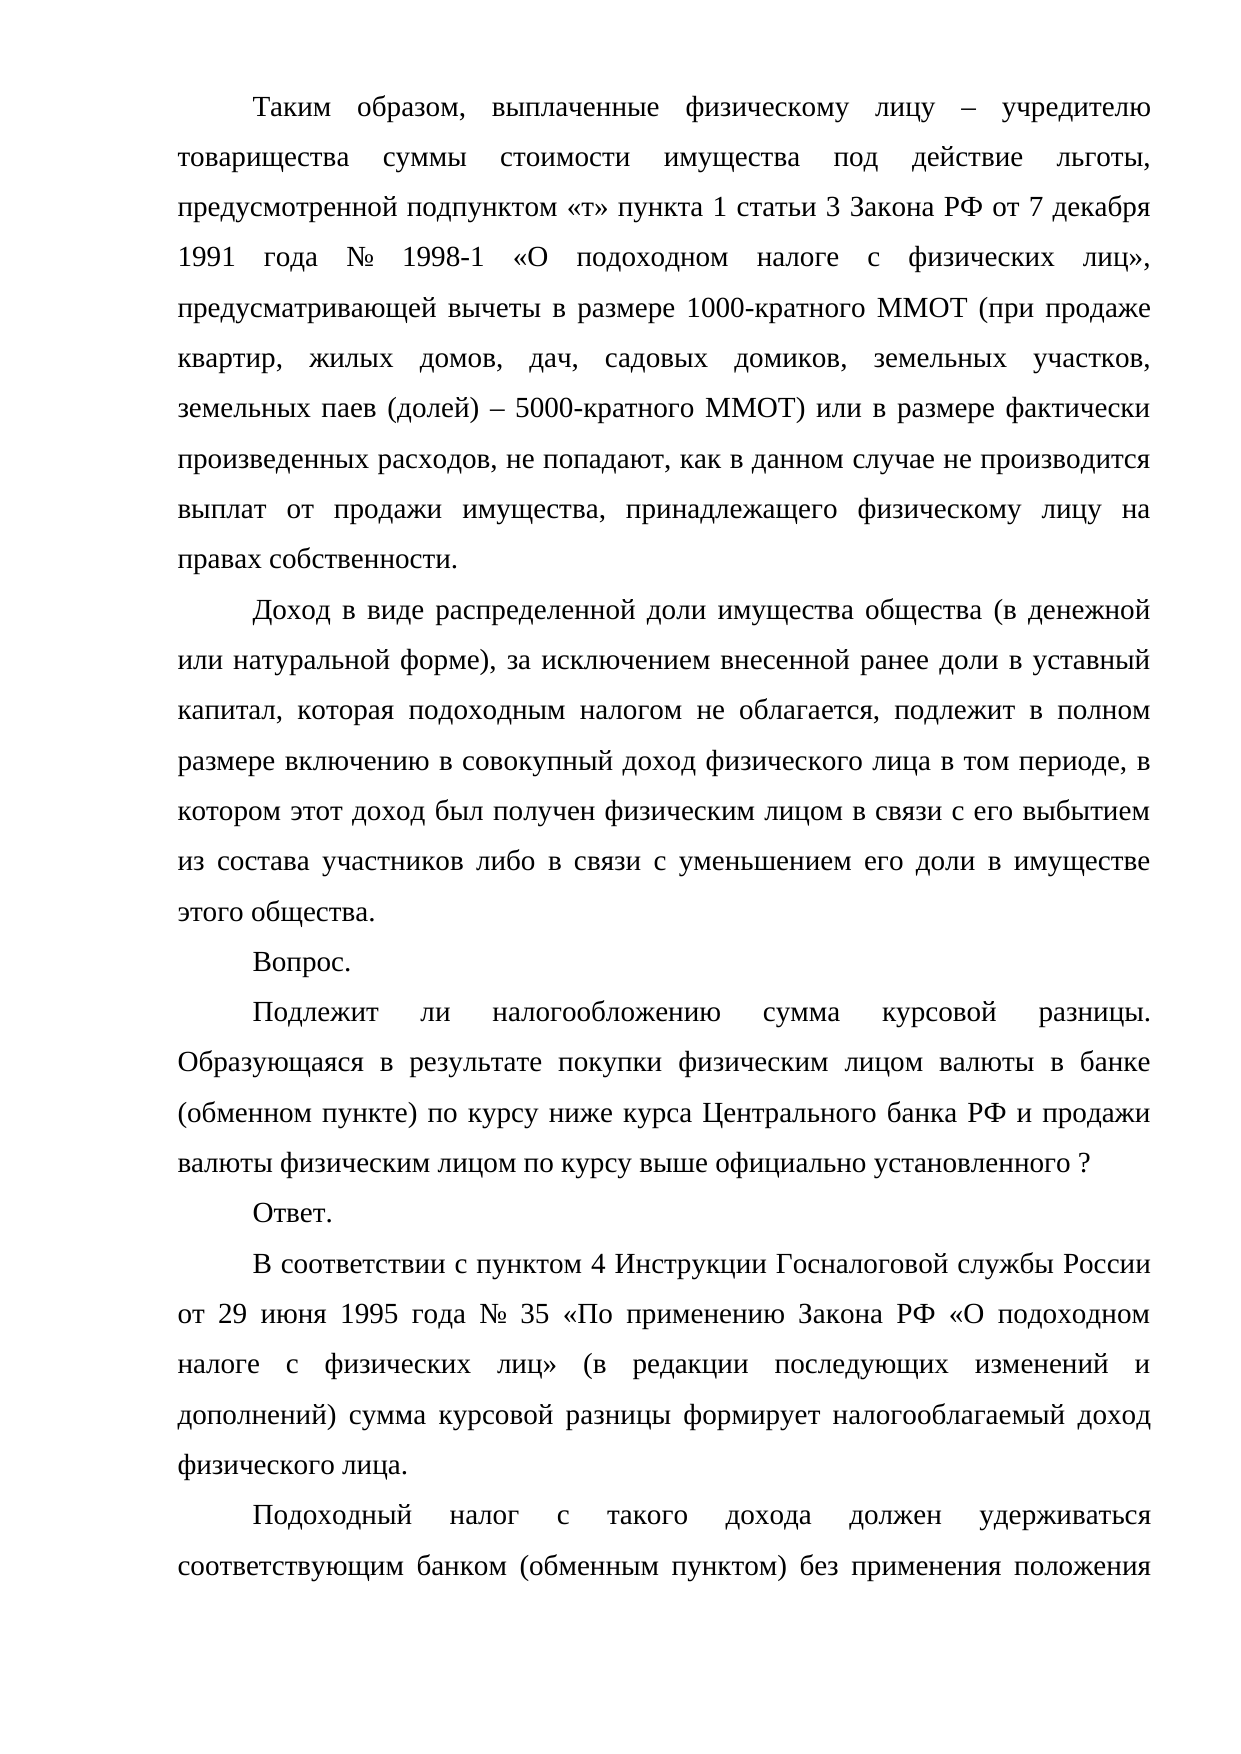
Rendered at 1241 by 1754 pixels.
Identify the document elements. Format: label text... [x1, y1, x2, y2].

text Доход в виде распределенной доли имущества общества (в денежной или натуральной форме), за исключением внесенной ранее доли в уставный капитал, которая подоходным налогом не облагается, подлежит в полном размере включению в совокупный доход физического лица в том периоде, в котором этот доход был получен физическим лицом в связи с его выбытием из состава участников либо в связи с уменьшением его доли в имуществе этого общества. [177, 592, 1152, 927]
text Ответ. [177, 1196, 1152, 1229]
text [177, 1497, 1152, 1581]
text В соответствии с пунктом 4 Инструкции Госналоговой службы России от 29 июня 1995 года № 35 «По применению Закона РФ «О подоходном налоге с физических лиц» (в редакции последующих изменений и дополнений) сумма курсовой разницы формирует налогооблагаемый доход физического лица. [177, 1246, 1152, 1481]
text Таким образом, выплаченные физическому лицу – учредителю товарищества суммы стоимости имущества под действие льготы, предусмотренной подпунктом «т» пункта 1 статьи 3 Закона РФ от 7 декабря 1991 года № 1998-1 «О подоходном налоге с физических лиц», предусматривающей вычеты в размере 1000-кратного ММОТ (при продаже квартир, жилых домов, дач, садовых домиков, земельных участков, земельных паев (долей) – 5000-кратного ММОТ) или в размере фактически произведенных расходов, не попадают, как в данном случае не производится выплат от продажи имущества, принадлежащего физическому лицу на правах собственности. [177, 89, 1152, 575]
text Вопрос. [177, 944, 1152, 977]
text Подлежит ли налогообложению сумма курсовой разницы. Образующаяся в результате покупки физическим лицом валюты в банке (обменном пункте) по курсу ниже курса Центрального банка РФ и продажи валюты физическим лицом по курсу выше официально установленного ? [177, 994, 1152, 1179]
